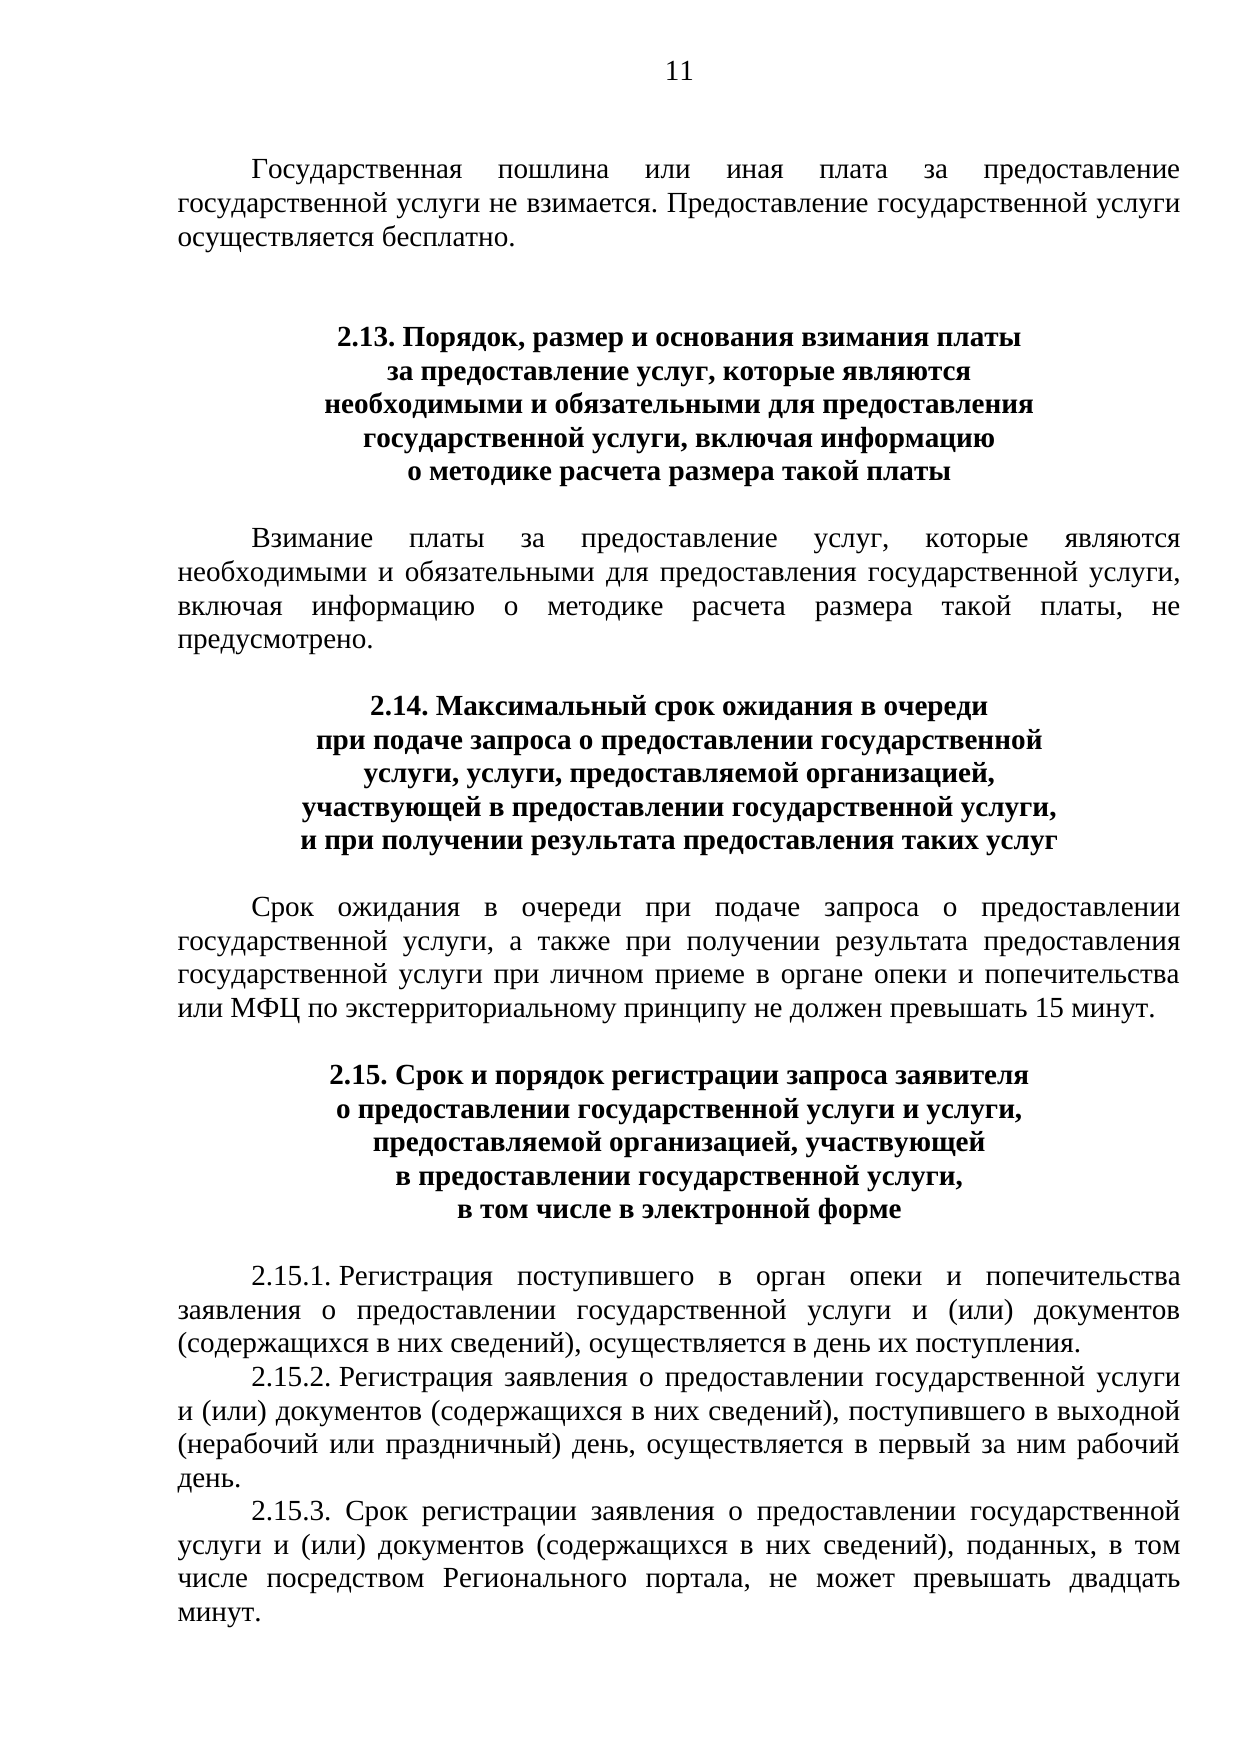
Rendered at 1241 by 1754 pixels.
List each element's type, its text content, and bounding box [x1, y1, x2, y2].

text Срок ожидания в очереди при подаче запроса о предоставлении государственной услуги, а также при получении результата предоставления государственной услуги при личном приеме в органе опеки и попечительства или МФЦ по экстерриториальному принципу не должен превышать 15 минут. [177, 889, 1181, 1024]
text о предоставлении государственной услуги и услуги, [177, 1091, 1181, 1124]
text участвующей в предоставлении государственной услуги, [177, 789, 1181, 822]
text в предоставлении государственной услуги, [177, 1158, 1181, 1191]
text Государственная пошлина или иная плата за предоставление государственной услуги не взимается. Предоставление государственной услуги осуществляется бесплатно. [177, 152, 1181, 252]
text 2.15.1. Регистрация поступившего в орган опеки и попечительства заявления о предоставлении государственной услуги и (или) документов (содержащихся в них сведений), осуществляется в день их поступления. [177, 1258, 1181, 1359]
text 2.15.2. Регистрация заявления о предоставлении государственной услуги и (или) документов (содержащихся в них сведений), поступившего в выходной (нерабочий или праздничный) день, осуществляется в первый за ним рабочий день. [177, 1359, 1181, 1493]
text предоставляемой организацией, участвующей [177, 1124, 1181, 1158]
text 2.14. Максимальный срок ожидания в очереди [177, 688, 1181, 722]
text Взимание платы за предоставление услуг, которые являются необходимыми и обязательными для предоставления государственной услуги, включая информацию о методике расчета размера такой платы, не предусмотрено. [177, 521, 1181, 655]
text государственной услуги, включая информацию [177, 420, 1181, 453]
text 2.13. Порядок, размер и основания взимания платы [177, 319, 1181, 353]
text 2.15.3. Срок регистрации заявления о предоставлении государственной услуги и (или) документов (содержащихся в них сведений), поданных, в том числе посредством Регионального портала, не может превышать двадцать минут. [177, 1493, 1181, 1627]
text и при получении результата предоставления таких услуг [177, 822, 1181, 856]
text о методике расчета размера такой платы [177, 453, 1181, 487]
text 2.15. Срок и порядок регистрации запроса заявителя [177, 1057, 1181, 1091]
text необходимыми и обязательными для предоставления [177, 386, 1181, 420]
text в том числе в электронной форме [177, 1191, 1181, 1225]
text при подаче запроса о предоставлении государственной [177, 722, 1181, 755]
text услуги, услуги, предоставляемой организацией, [177, 755, 1181, 789]
text за предоставление услуг, которые являются [177, 353, 1181, 386]
